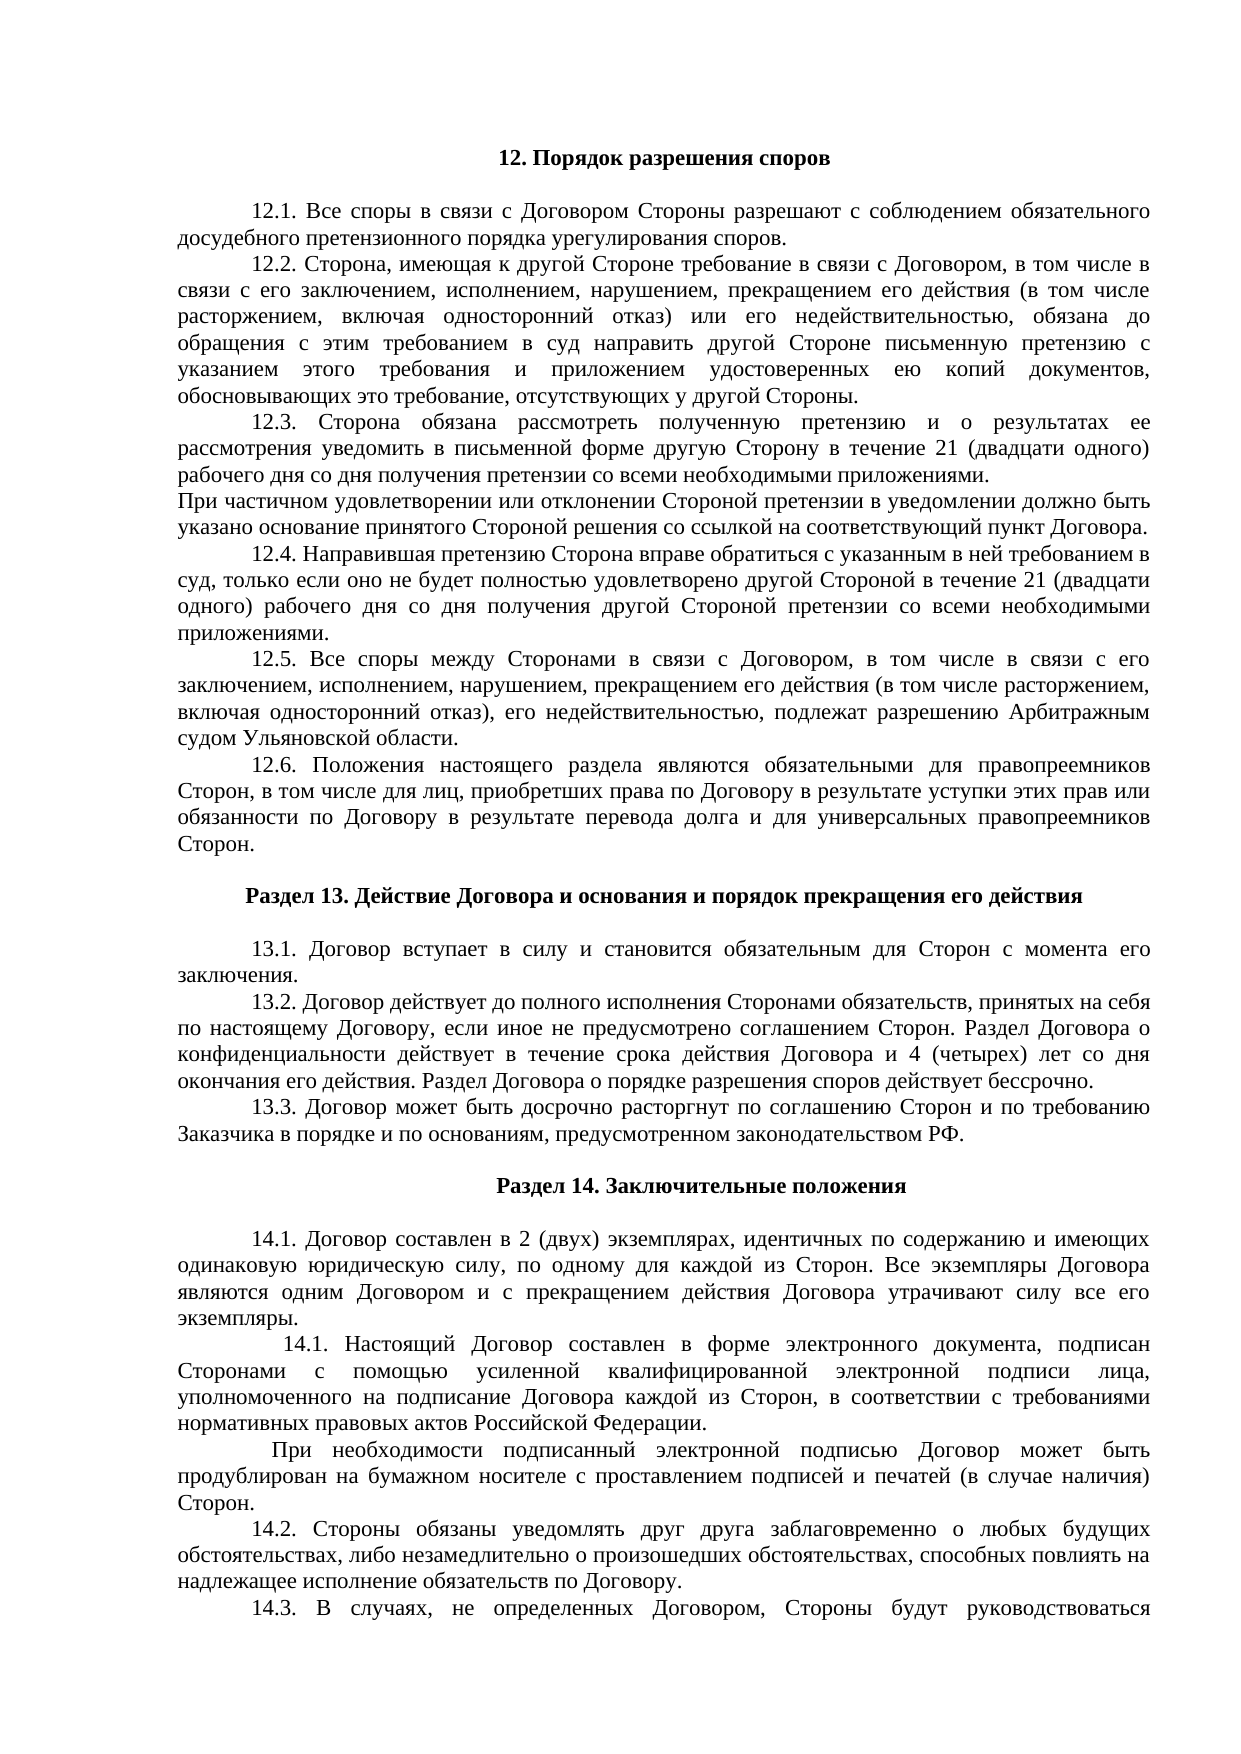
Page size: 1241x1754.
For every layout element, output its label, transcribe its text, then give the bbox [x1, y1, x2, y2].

text Раздел 13. Действие Договора и основания и порядок прекращения его действия [177, 882, 1152, 909]
text 12.1. Все споры в связи с Договором Стороны разрешают с соблюдением обязательного досудебного претензионного порядка урегулирования споров. [177, 197, 1152, 250]
text 13.1. Договор вступает в силу и становится обязательным для Сторон с момента его заключения. [177, 935, 1152, 988]
text Раздел 14. Заключительные положения [177, 1172, 1152, 1199]
text 12.2. Сторона, имеющая к другой Стороне требование в связи с Договором, в том числе в связи с его заключением, исполнением, нарушением, прекращением его действия (в том числе расторжением, включая односторонний отказ) или его недействительностью, обязана до обращения с этим требованием в суд направить другой Стороне письменную претензию с указанием этого требования и приложением удостоверенных ею копий документов, обосновывающих это требование, отсутствующих у другой Стороны. [177, 250, 1152, 408]
text 12. Порядок разрешения споров [177, 144, 1152, 171]
text 12.6. Положения настоящего раздела являются обязательными для правопреемников Сторон, в том числе для лиц, приобретших права по Договору в результате уступки этих прав или обязанности по Договору в результате перевода долга и для универсальных правопреемников Сторон. [177, 751, 1152, 856]
text 14.2. Стороны обязаны уведомлять друг друга заблаговременно о любых будущих обстоятельствах, либо незамедлительно о произошедших обстоятельствах, способных повлиять на надлежащее исполнение обязательств по Договору. [177, 1515, 1152, 1594]
text 14.1. Договор составлен в 2 (двух) экземплярах, идентичных по содержанию и имеющих одинаковую юридическую силу, по одному для каждой из Сторон. Все экземпляры Договора являются одним Договором и с прекращением действия Договора утрачивают силу все его экземпляры. [177, 1225, 1152, 1330]
text 12.5. Все споры между Сторонами в связи с Договором, в том числе в связи с его заключением, исполнением, нарушением, прекращением его действия (в том числе расторжением, включая односторонний отказ), его недействительностью, подлежат разрешению Арбитражным судом Ульяновской области. [177, 645, 1152, 751]
text 12.3. Сторона обязана рассмотреть полученную претензию и о результатах ее рассмотрения уведомить в письменной форме другую Сторону в течение 21 (двадцати одного) рабочего дня со дня получения претензии со всеми необходимыми приложениями. [177, 408, 1152, 487]
text 14.1. Настоящий Договор составлен в форме электронного документа, подписан Сторонами с помощью усиленной квалифицированной электронной подписи лица, уполномоченного на подписание Договора каждой из Сторон, в соответствии с требованиями нормативных правовых актов Российской Федерации. [177, 1330, 1152, 1436]
text При необходимости подписанный электронной подписью Договор может быть продублирован на бумажном носителе с проставлением подписей и печатей (в случае наличия) Сторон. [177, 1436, 1152, 1515]
text 13.2. Договор действует до полного исполнения Сторонами обязательств, принятых на себя по настоящему Договору, если иное не предусмотрено соглашением Сторон. Раздел Договора о конфиденциальности действует в течение срока действия Договора и 4 (четырех) лет со дня окончания его действия. Раздел Договора о порядке разрешения споров действует бессрочно. [177, 988, 1152, 1093]
text 13.3. Договор может быть досрочно расторгнут по соглашению Сторон и по требованию Заказчика в порядке и по основаниям, предусмотренном законодательством РФ. [177, 1093, 1152, 1146]
text При частичном удовлетворении или отклонении Стороной претензии в уведомлении должно быть указано основание принятого Стороной решения со ссылкой на соответствующий пункт Договора. [177, 487, 1152, 540]
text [177, 1594, 1152, 1620]
text 12.4. Направившая претензию Сторона вправе обратиться с указанным в ней требованием в суд, только если оно не будет полностью удовлетворено другой Стороной в течение 21 (двадцати одного) рабочего дня со дня получения другой Стороной претензии со всеми необходимыми приложениями. [177, 540, 1152, 645]
